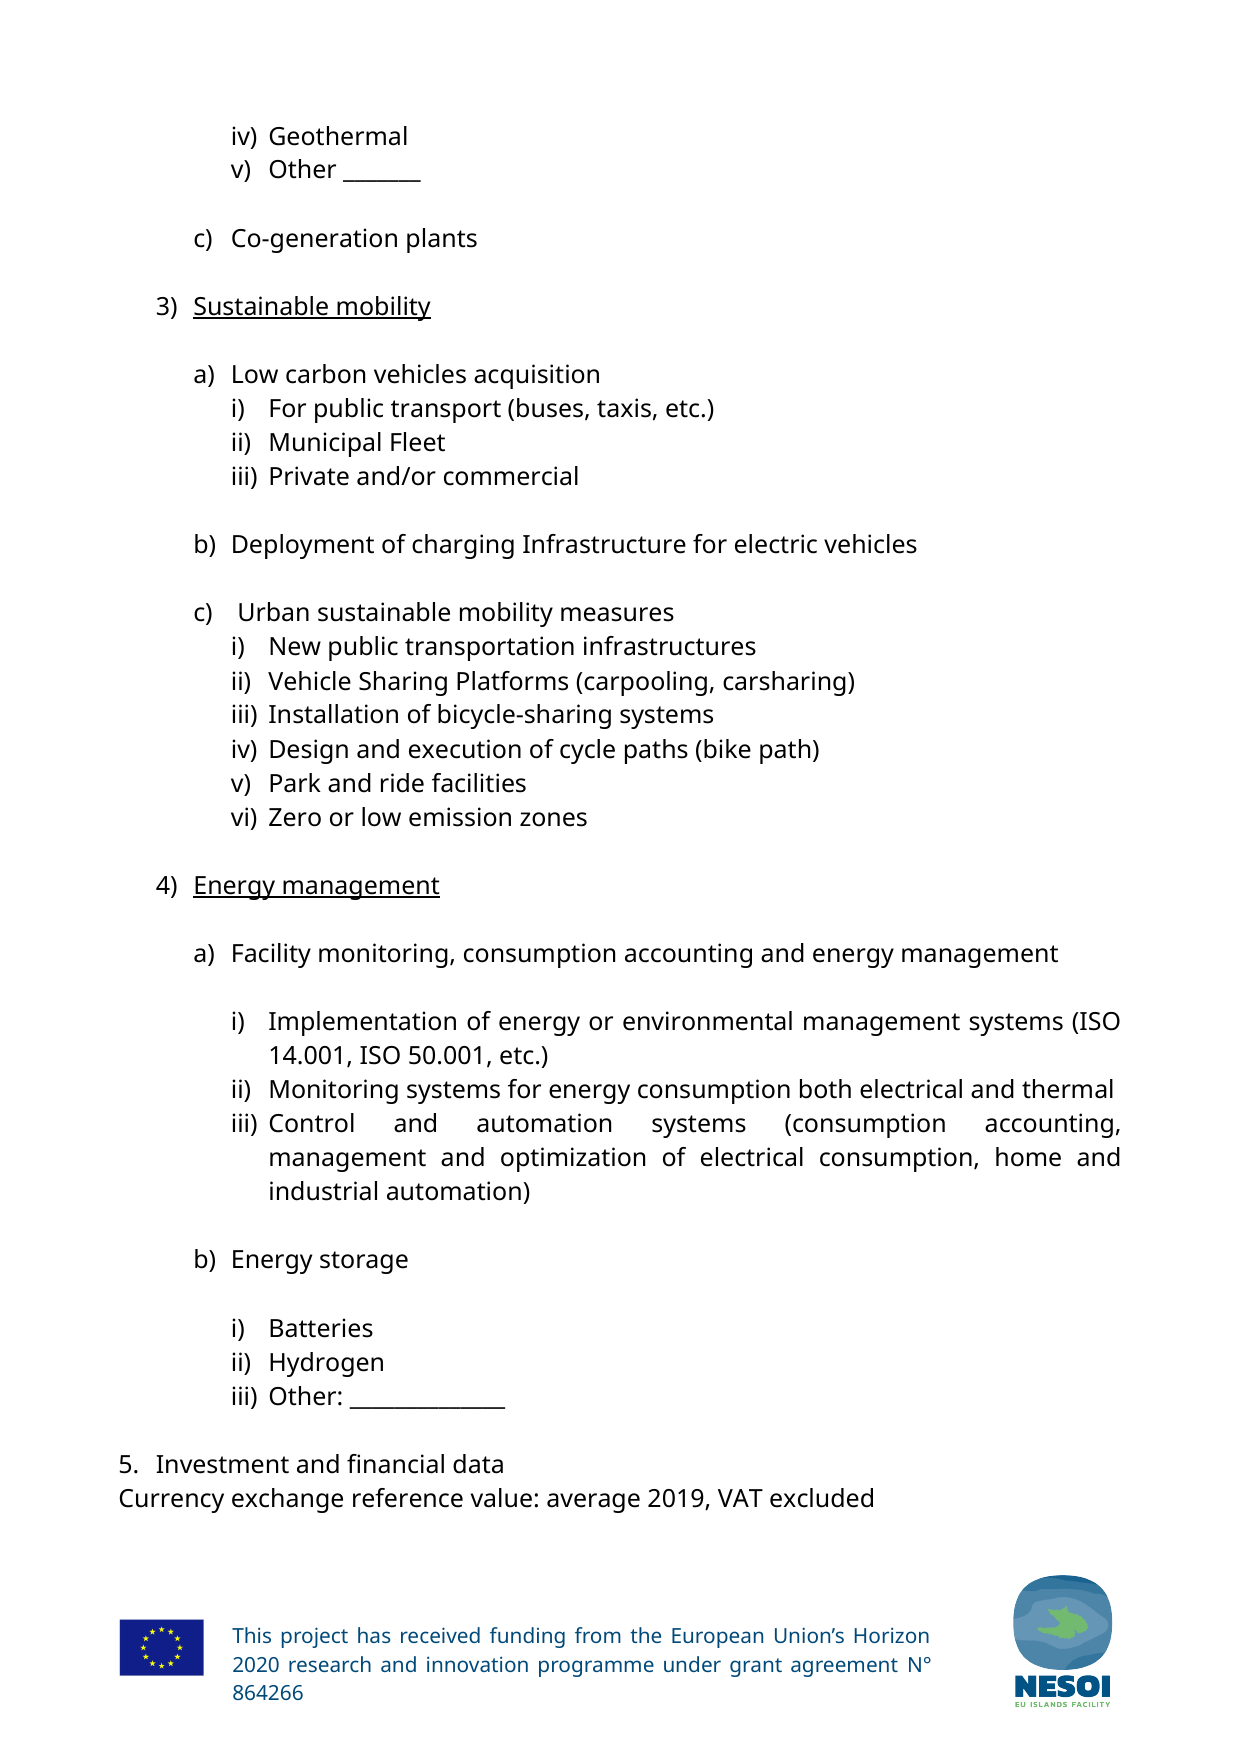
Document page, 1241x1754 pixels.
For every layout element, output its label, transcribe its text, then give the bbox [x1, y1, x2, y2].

list Low carbon vehicles acquisition [193, 357, 1122, 391]
list Urban sustainable mobility measures [193, 595, 1122, 629]
list For public transport (buses, taxis, etc.) [231, 391, 1122, 425]
list Batteries [231, 1310, 1122, 1344]
list Deployment of charging Infrastructure for electric vehicles [193, 527, 1122, 561]
list Investment and financial data [118, 1447, 1122, 1481]
list Other: ______________ [231, 1378, 1122, 1412]
list Installation of bicycle-sharing systems [231, 697, 1122, 731]
picture [1011, 1573, 1114, 1709]
list Geothermal [231, 118, 1122, 152]
list Control and automation systems (consumption accounting, management and optimization of electrical consumption, home and industrial automation) [231, 1106, 1122, 1208]
list Sustainable mobility [156, 288, 1122, 322]
list Monitoring systems for energy consumption both electrical and thermal [231, 1072, 1122, 1106]
list Other _______ [231, 152, 1122, 186]
list New public transportation infrastructures [231, 629, 1122, 663]
list Zero or low emission zones [231, 799, 1122, 833]
list Design and execution of cycle paths (bike path) [231, 731, 1122, 765]
list Co-generation plants [193, 220, 1122, 254]
list Hydrogen [231, 1344, 1122, 1378]
list Energy management [156, 867, 1122, 902]
list Implementation of energy or environmental management systems (ISO 14.001, ISO 50.001, etc.) [231, 1004, 1122, 1072]
list Park and ride facilities [231, 765, 1122, 799]
picture [118, 1618, 205, 1677]
text Currency exchange reference value: average 2019, VAT excluded [118, 1481, 1122, 1515]
list Vehicle Sharing Platforms (carpooling, carsharing) [231, 663, 1122, 697]
list Facility monitoring, consumption accounting and energy management [193, 936, 1122, 970]
list Municipal Fleet [231, 425, 1122, 459]
list Private and/or commercial [231, 459, 1122, 493]
list Energy storage [193, 1242, 1122, 1276]
